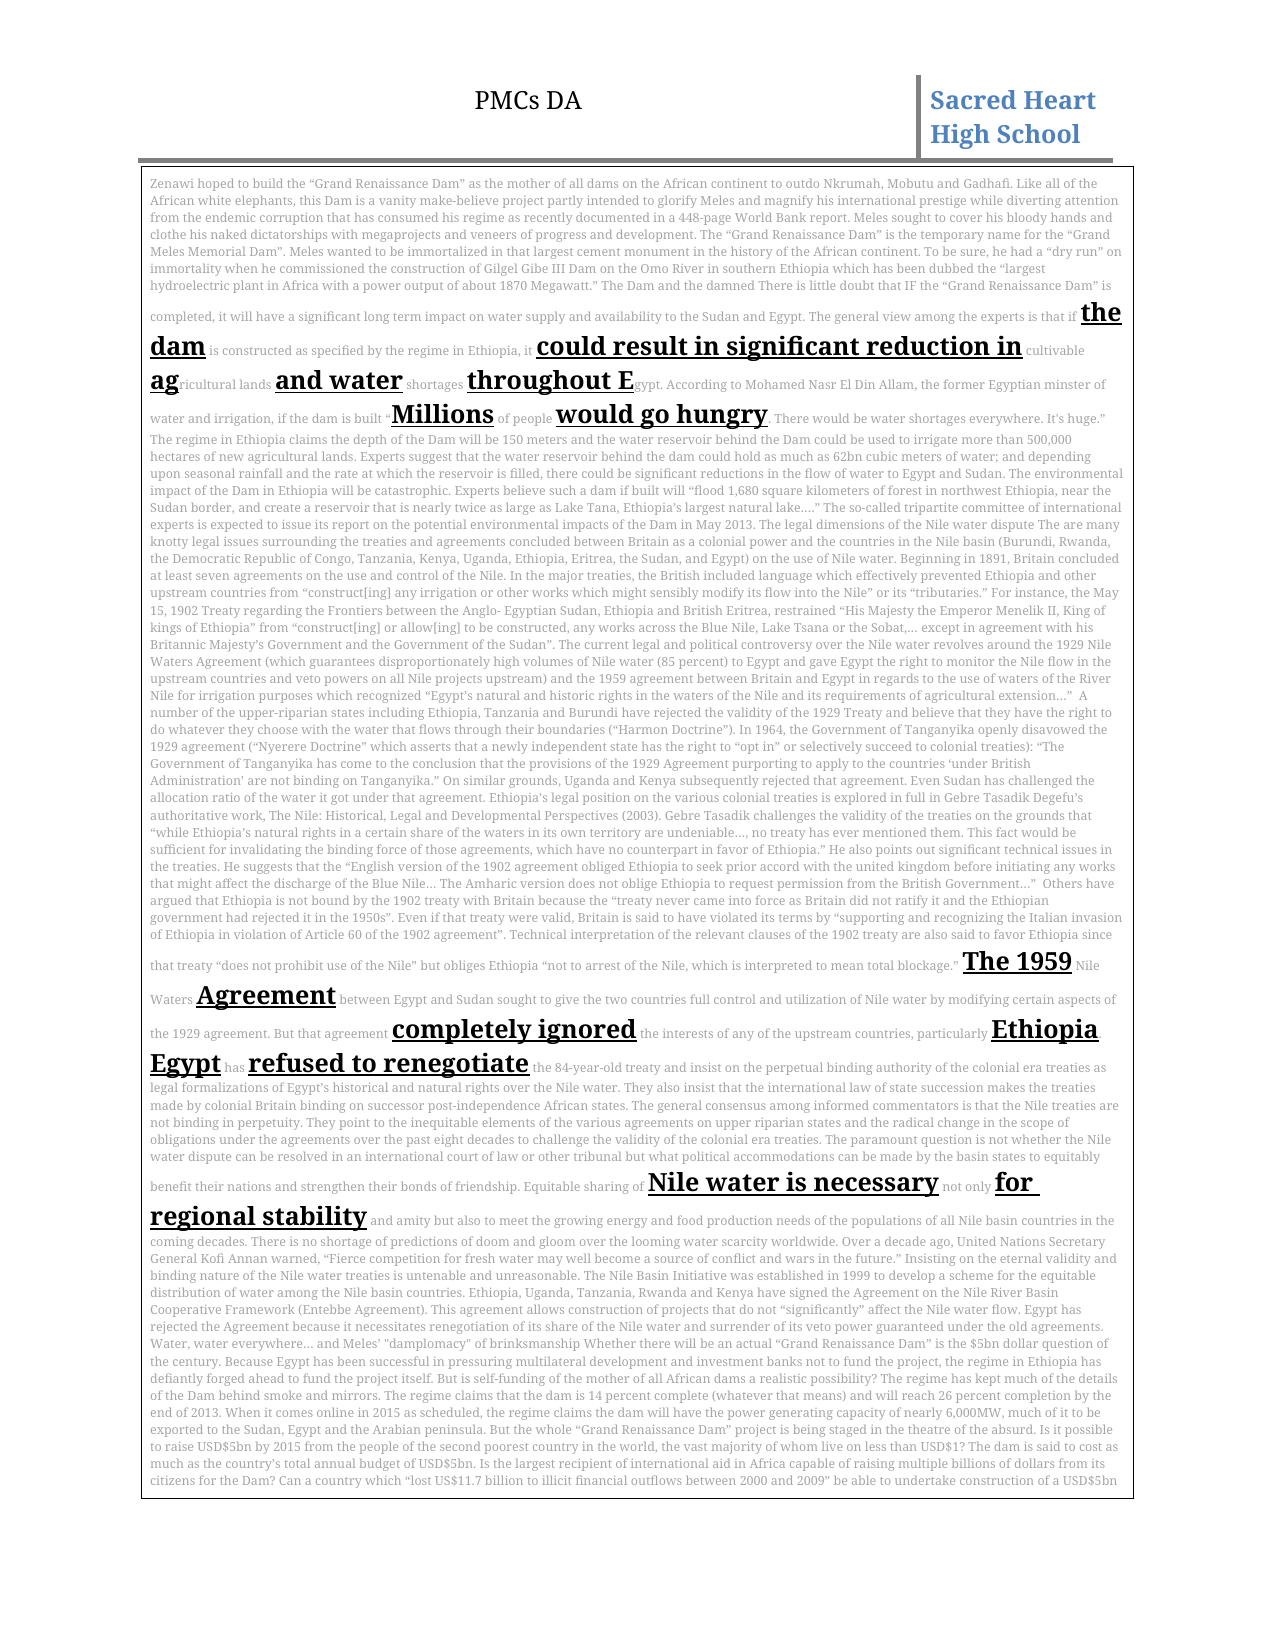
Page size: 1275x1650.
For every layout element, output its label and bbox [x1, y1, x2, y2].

text [142, 167, 1133, 1498]
